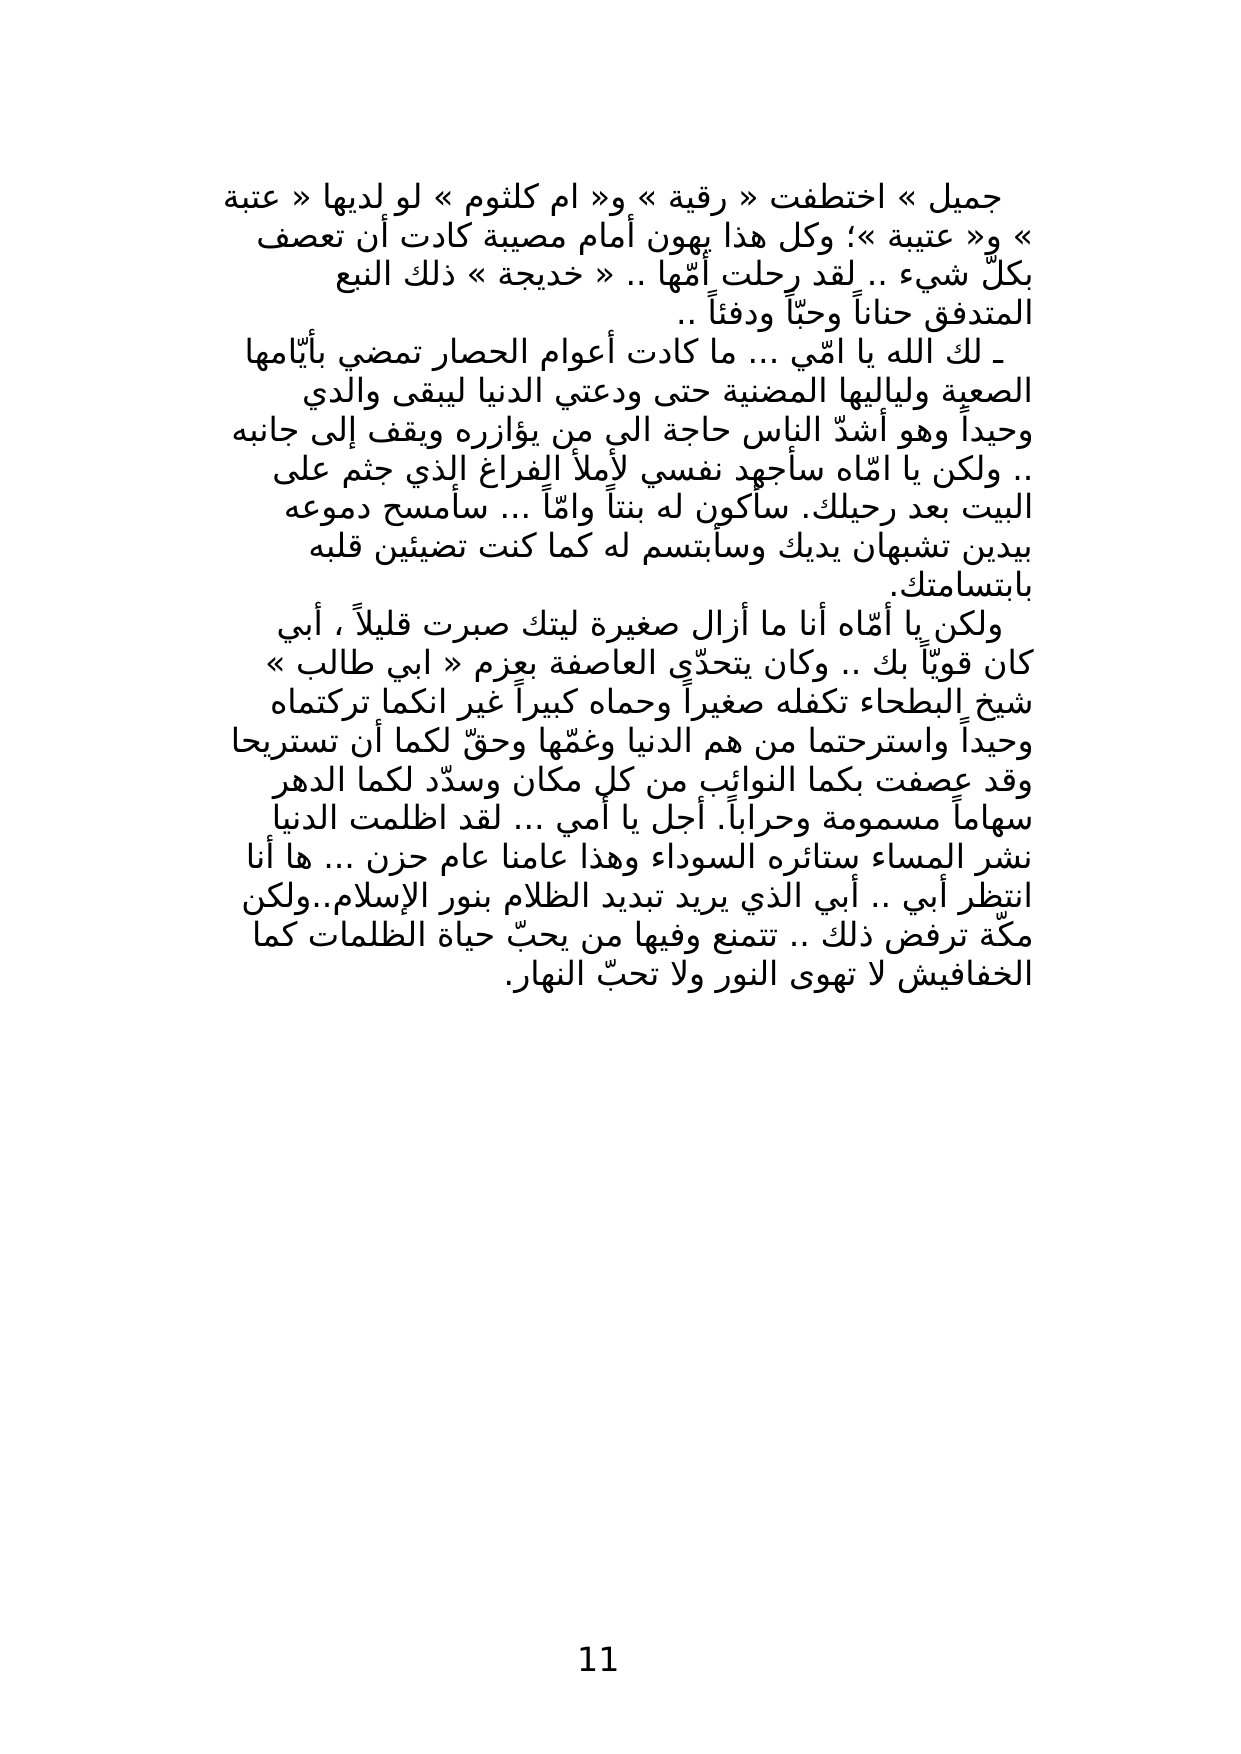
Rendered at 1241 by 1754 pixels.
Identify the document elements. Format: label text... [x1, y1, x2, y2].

text ولكن يا أمّاه أنا ما أزال صغيرة ليتك صبرت قليلاً ، أبي كان قويّاً بك .. وكان يتحدّى العاصفة بعزم « ابي طالب » شيخ البطحاء تكفله صغيراً وحماه كبيراً غير انكما تركتماه وحيداً واسترحتما من هم الدنيا وغمّها وحقّ لكما أن تستريحا وقد عصفت بكما النوائب من كل مكان وسدّد لكما الدهر سهاماً مسمومة وحراباً. أجل يا أمي ... لقد اظلمت الدنيا نشر المساء ستائره السوداء وهذا عامنا عام حزن ... ها أنا انتظر أبي .. أبي الذي يريد تبديد الظلام بنور الإسلام..ولكن مكّة ترفض ذلك .. تتمنع وفيها من يحبّ حياة الظلمات كما الخفافيش لا تهوى النور ولا تحبّ النهار. [222, 604, 1033, 993]
text ـ لك الله يا امّي ... ما كادت أعوام الحصار تمضي بأيّامها الصعبة ولياليها المضنية حتى ودعتي الدنيا ليبقى والدي وحيداً وهو أشدّ الناس حاجة الى من يؤازره ويقف إلى جانبه .. ولكن يا امّاه سأجهد نفسي لأملأ الفراغ الذي جثم على البيت بعد رحيلك. سأكون له بنتاً وامّاً ... سأمسح دموعه بيدين تشبهان يديك وسأبتسم له كما كنت تضيئين قلبه بابتسامتك. [222, 333, 1033, 604]
text جميل » اختطفت « رقية » و« ام كلثوم » لو لديها « عتبة » و« عتيبة »؛ وكل هذا يهون أمام مصيبة كادت أن تعصف بكلّ شيء .. لقد رحلت أمّها .. « خديجة » ذلك النبع المتدفق حناناً وحبّاً ودفئاً .. [222, 177, 1033, 333]
